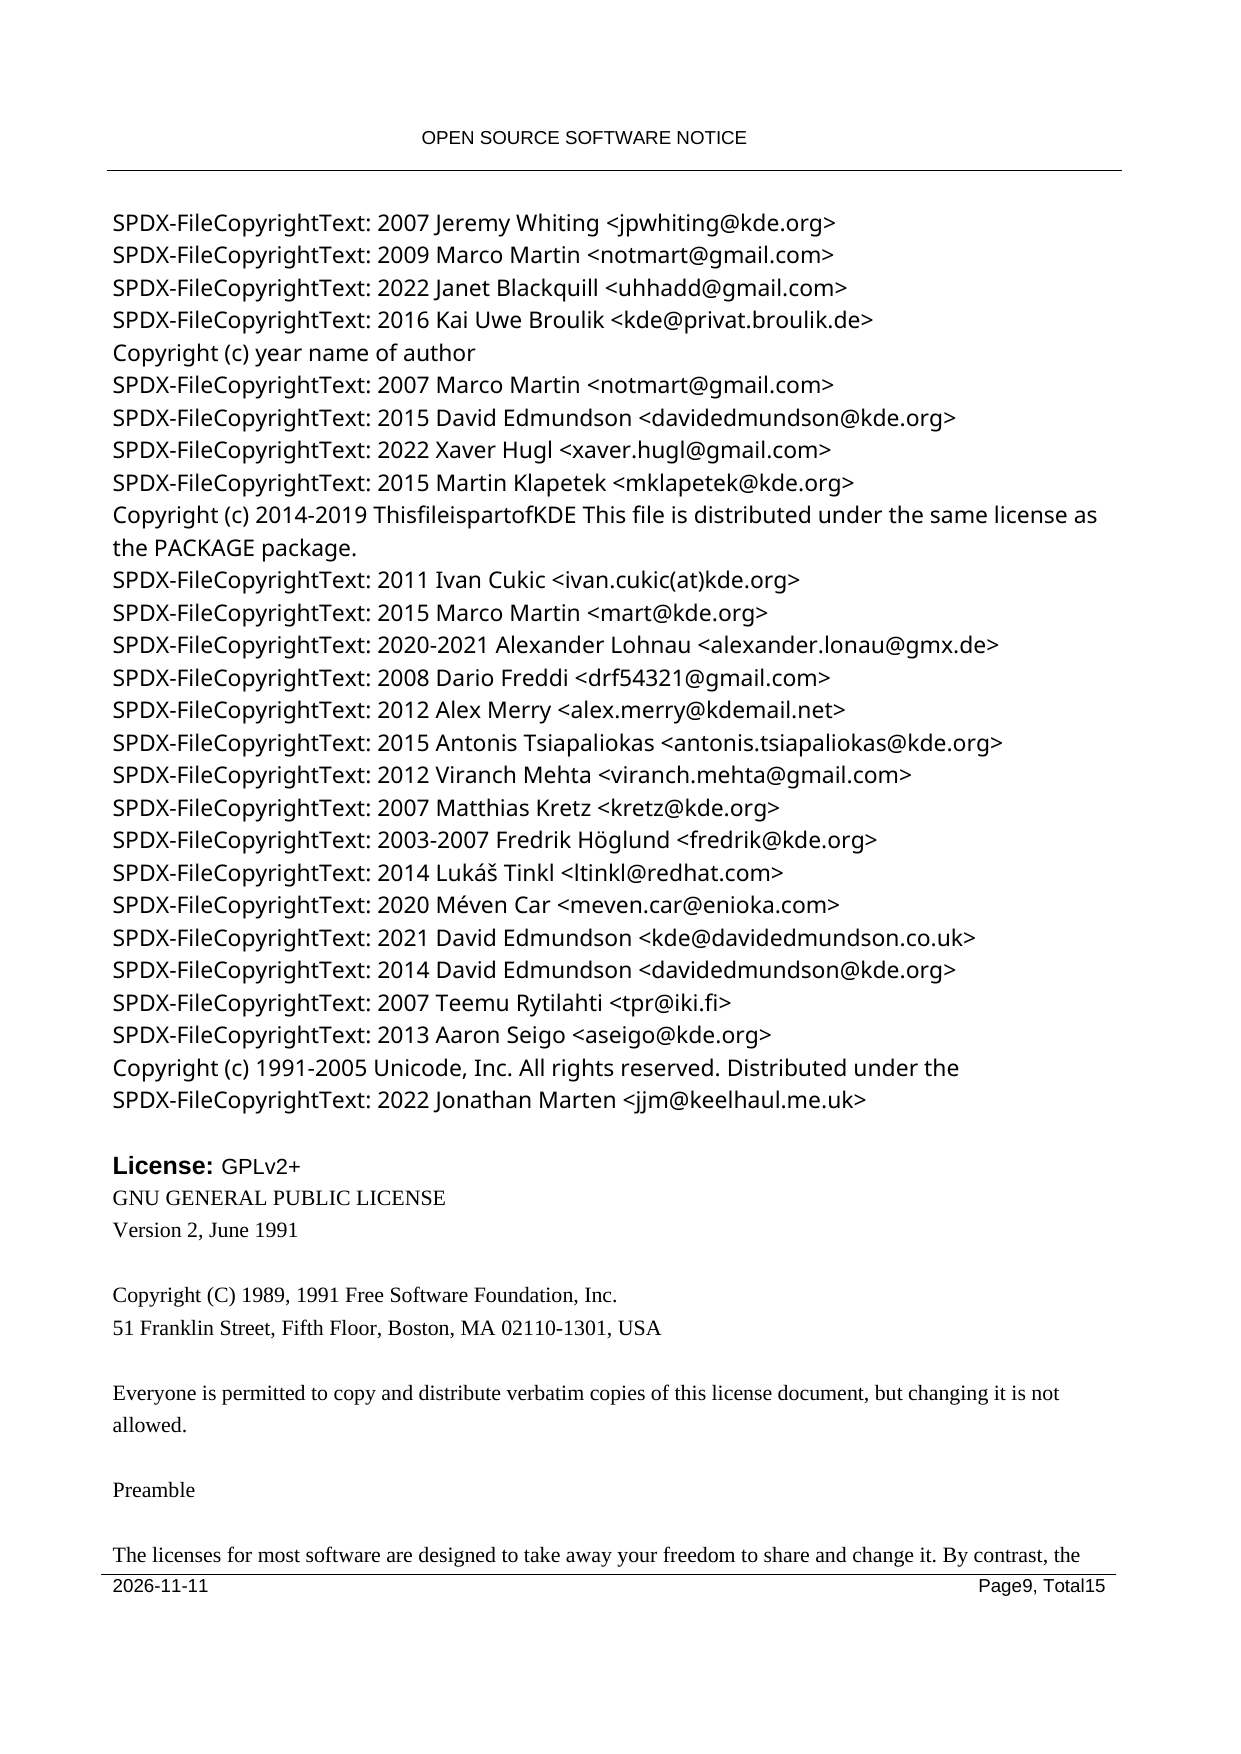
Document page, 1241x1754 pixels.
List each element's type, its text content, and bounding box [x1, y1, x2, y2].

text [112, 206, 1128, 1149]
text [112, 1181, 1128, 1571]
text License: GPLv2+ [112, 1149, 1128, 1181]
